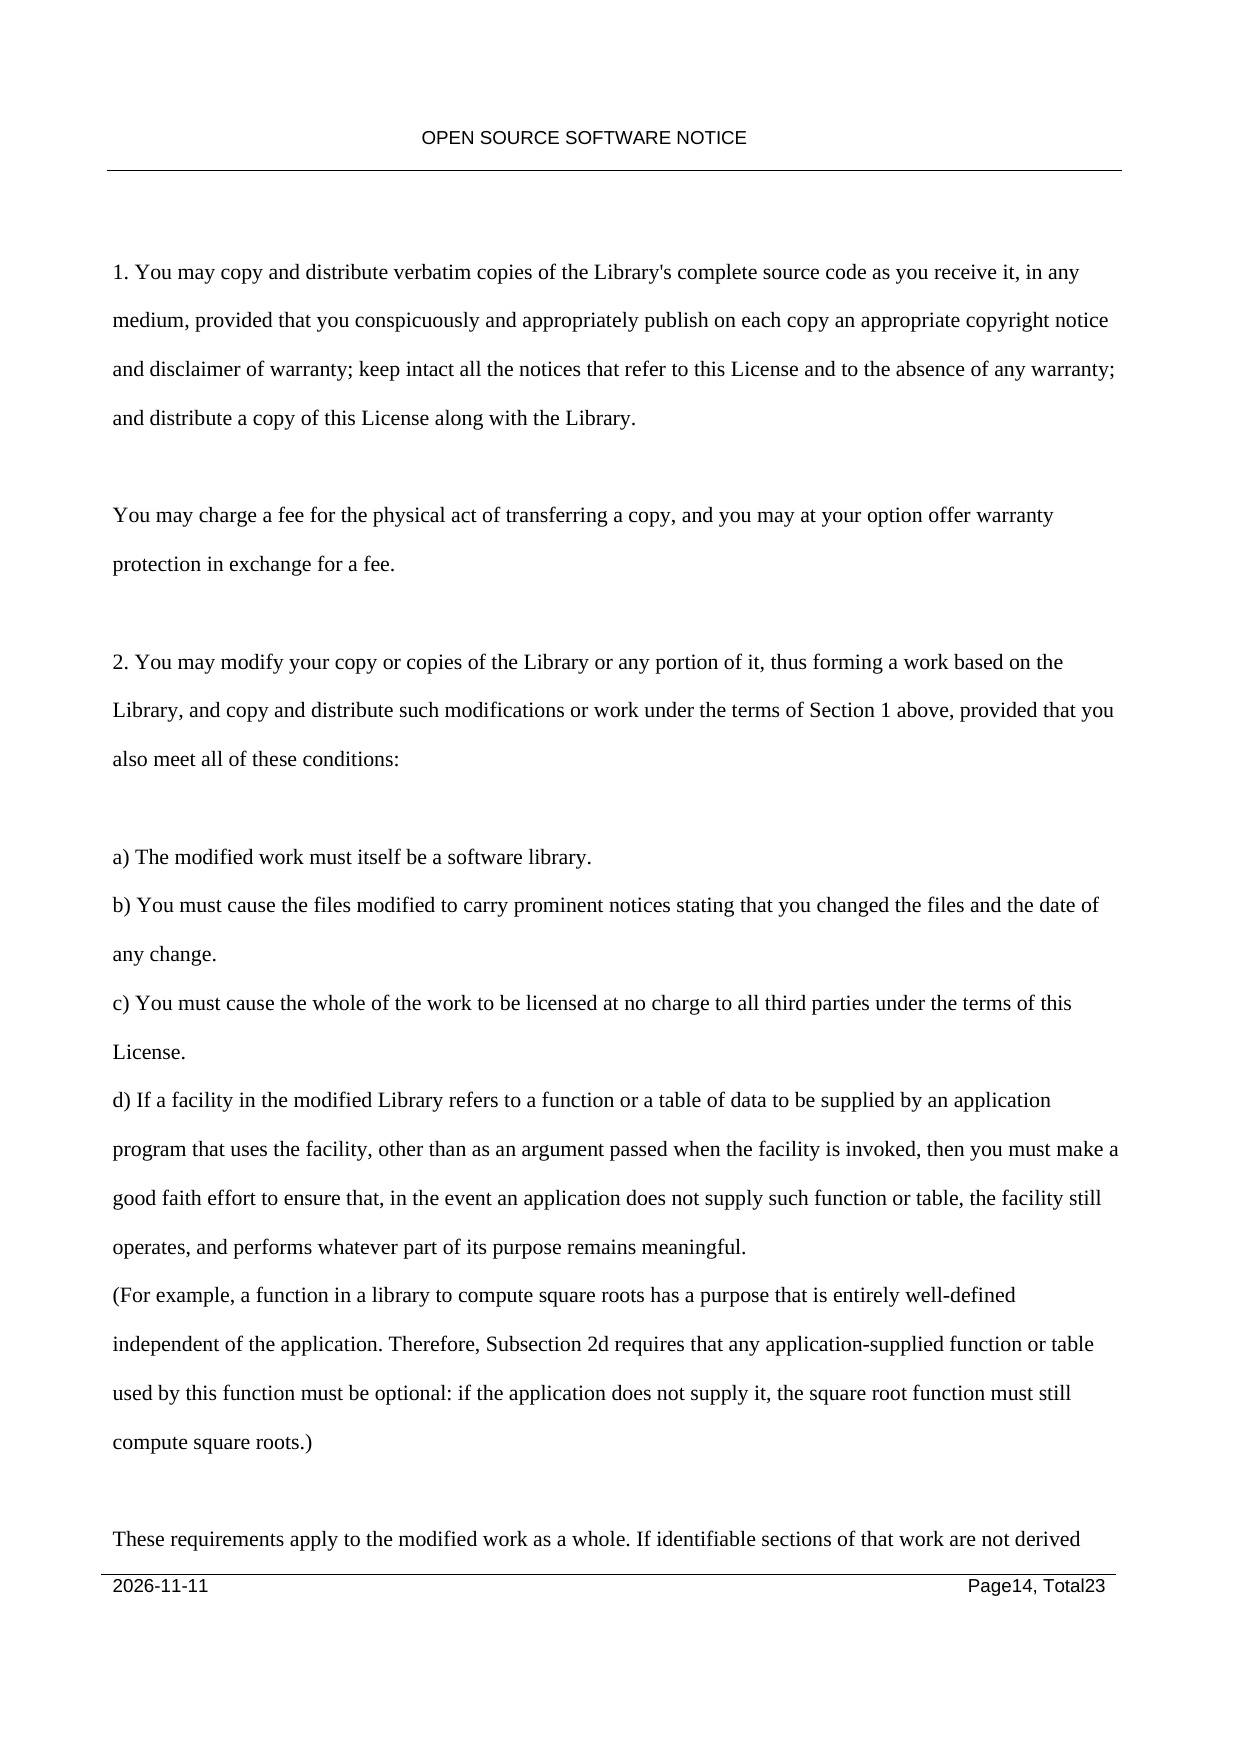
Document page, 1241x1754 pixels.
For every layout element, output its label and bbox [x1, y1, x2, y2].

text [112, 206, 1128, 1555]
